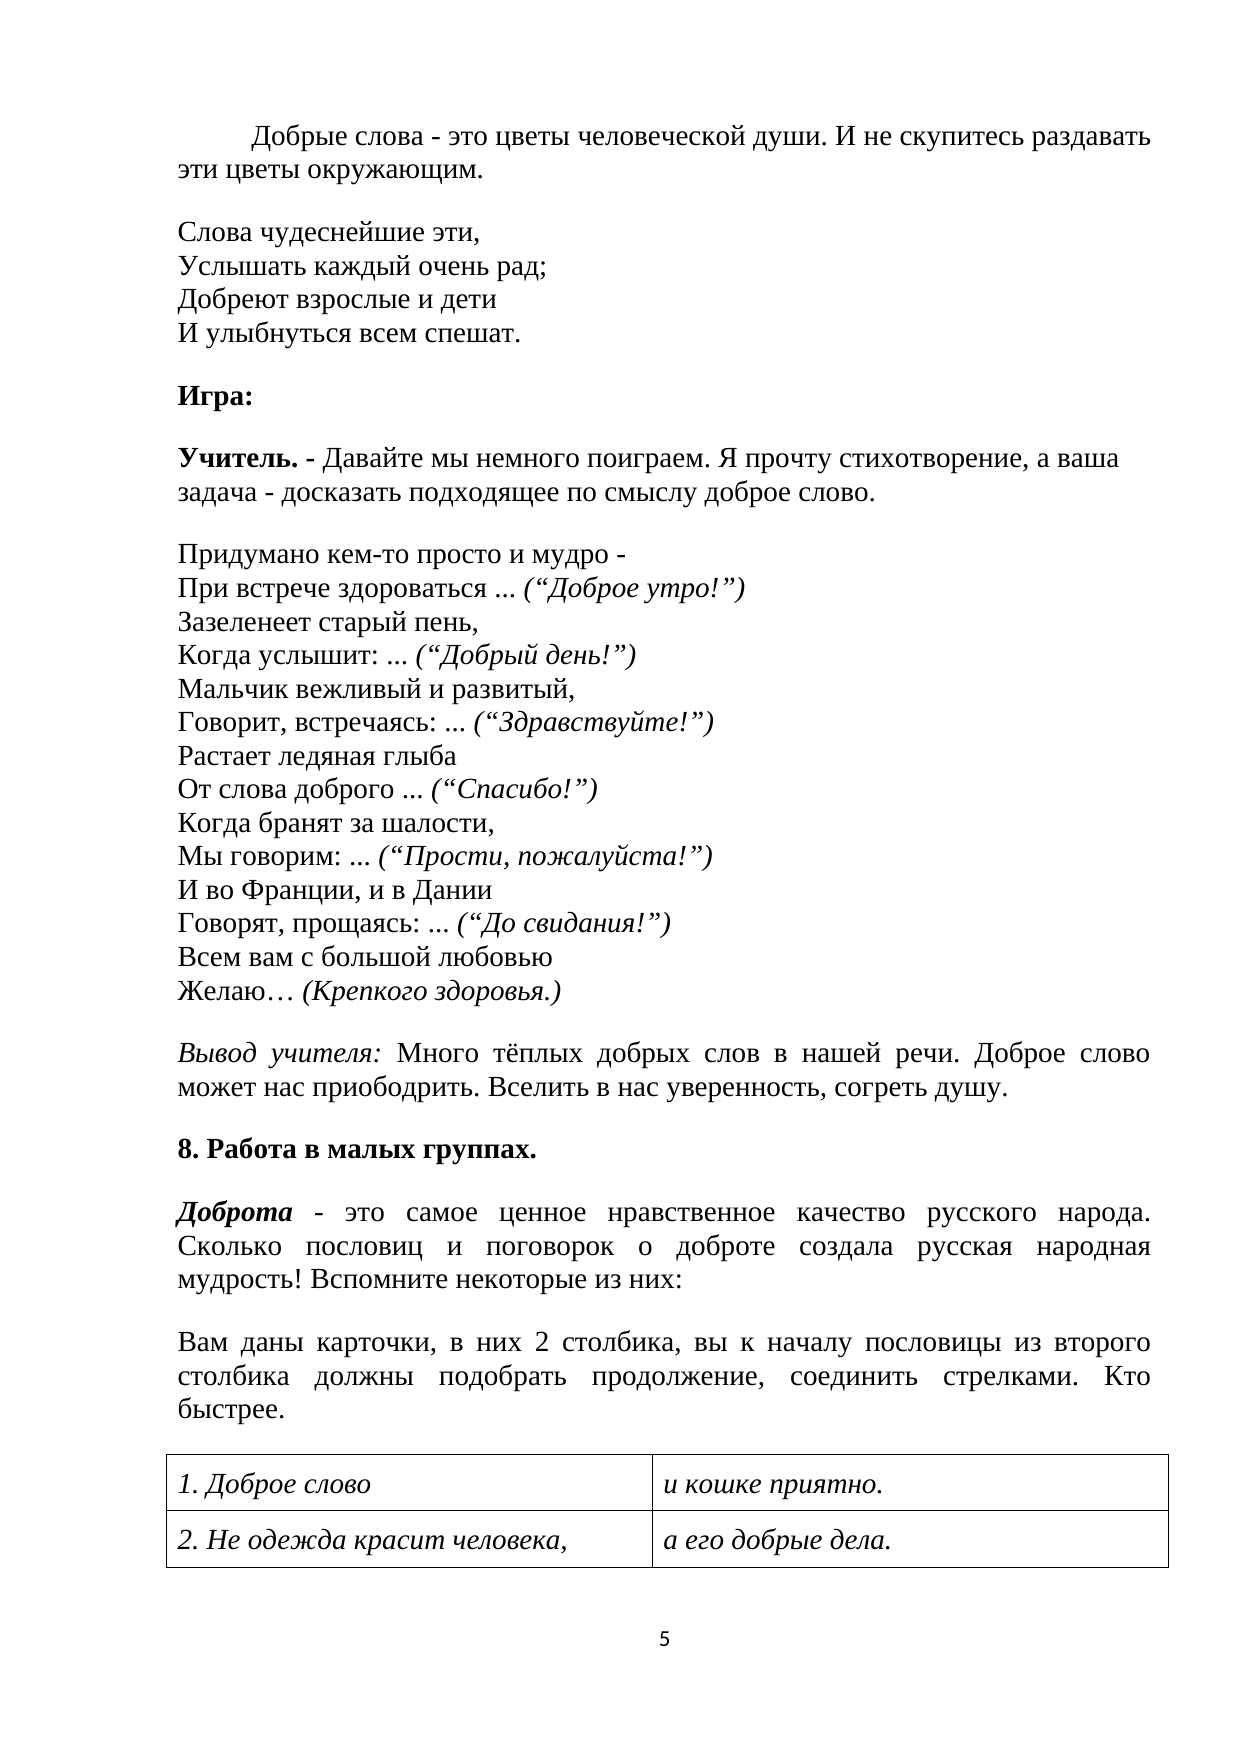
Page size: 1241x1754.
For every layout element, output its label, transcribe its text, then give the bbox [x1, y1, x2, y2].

text Игра: [177, 378, 1152, 411]
table_cell 2. Не одежда красит человека, [167, 1511, 652, 1567]
text Говорят, прощаясь: ... (“До свидания!”) Всем вам с большой любовью Желаю… (Крепкого здоровья.) [177, 906, 1152, 1006]
text Мы говорим: ... (“Прости, пожалуйста!”) И во Франции, и в Дании [177, 838, 1152, 906]
text 8. Работа в малых группах. [177, 1132, 1152, 1165]
text Вывод учителя: Много тёплых добрых слов в нашей речи. Доброе слово может нас приободрить. Вселить в нас уверенность, согреть душу. [177, 1035, 1152, 1102]
text Придумано кем-то просто и мудро - При встрече здороваться ... (“Доброе утро!”) Зазеленеет старый пень, Когда услышит: ... (“Добрый день!”) Мальчик вежливый и развитый, Говорит, встречаясь: ... (“Здравствуйте!”) Растает ледяная глыба От слова доброго ... (“Спасибо!”) Когда бранят за шалости, [177, 537, 1152, 838]
text Добрые слова - это цветы человеческой души. И не скупитесь раздавать эти цветы окружающим. [177, 118, 1152, 185]
table_header 1. Доброе слово [167, 1455, 652, 1510]
text Слова чудеснейшие эти, Услышать каждый очень рад; Добреют взрослые и дети И улыбнуться всем спешат. [177, 214, 1152, 348]
table_cell а его добрые дела. [653, 1511, 1168, 1567]
text Доброта - это самое ценное нравственное качество русского народа. Сколько пословиц и поговорок о доброте создала русская народная мудрость! Вспомните некоторые из них: [177, 1194, 1152, 1295]
text Учитель. - Давайте мы немного поиграем. Я прочту стихотворение, а ваша задача - досказать подходящее по смыслу доброе слово. [177, 440, 1152, 507]
text Вам даны карточки, в них 2 столбика, вы к началу пословицы из второго столбика должны подобрать продолжение, соединить стрелками. Кто быстрее. [177, 1324, 1152, 1425]
table_header и кошке приятно. [653, 1455, 1168, 1510]
